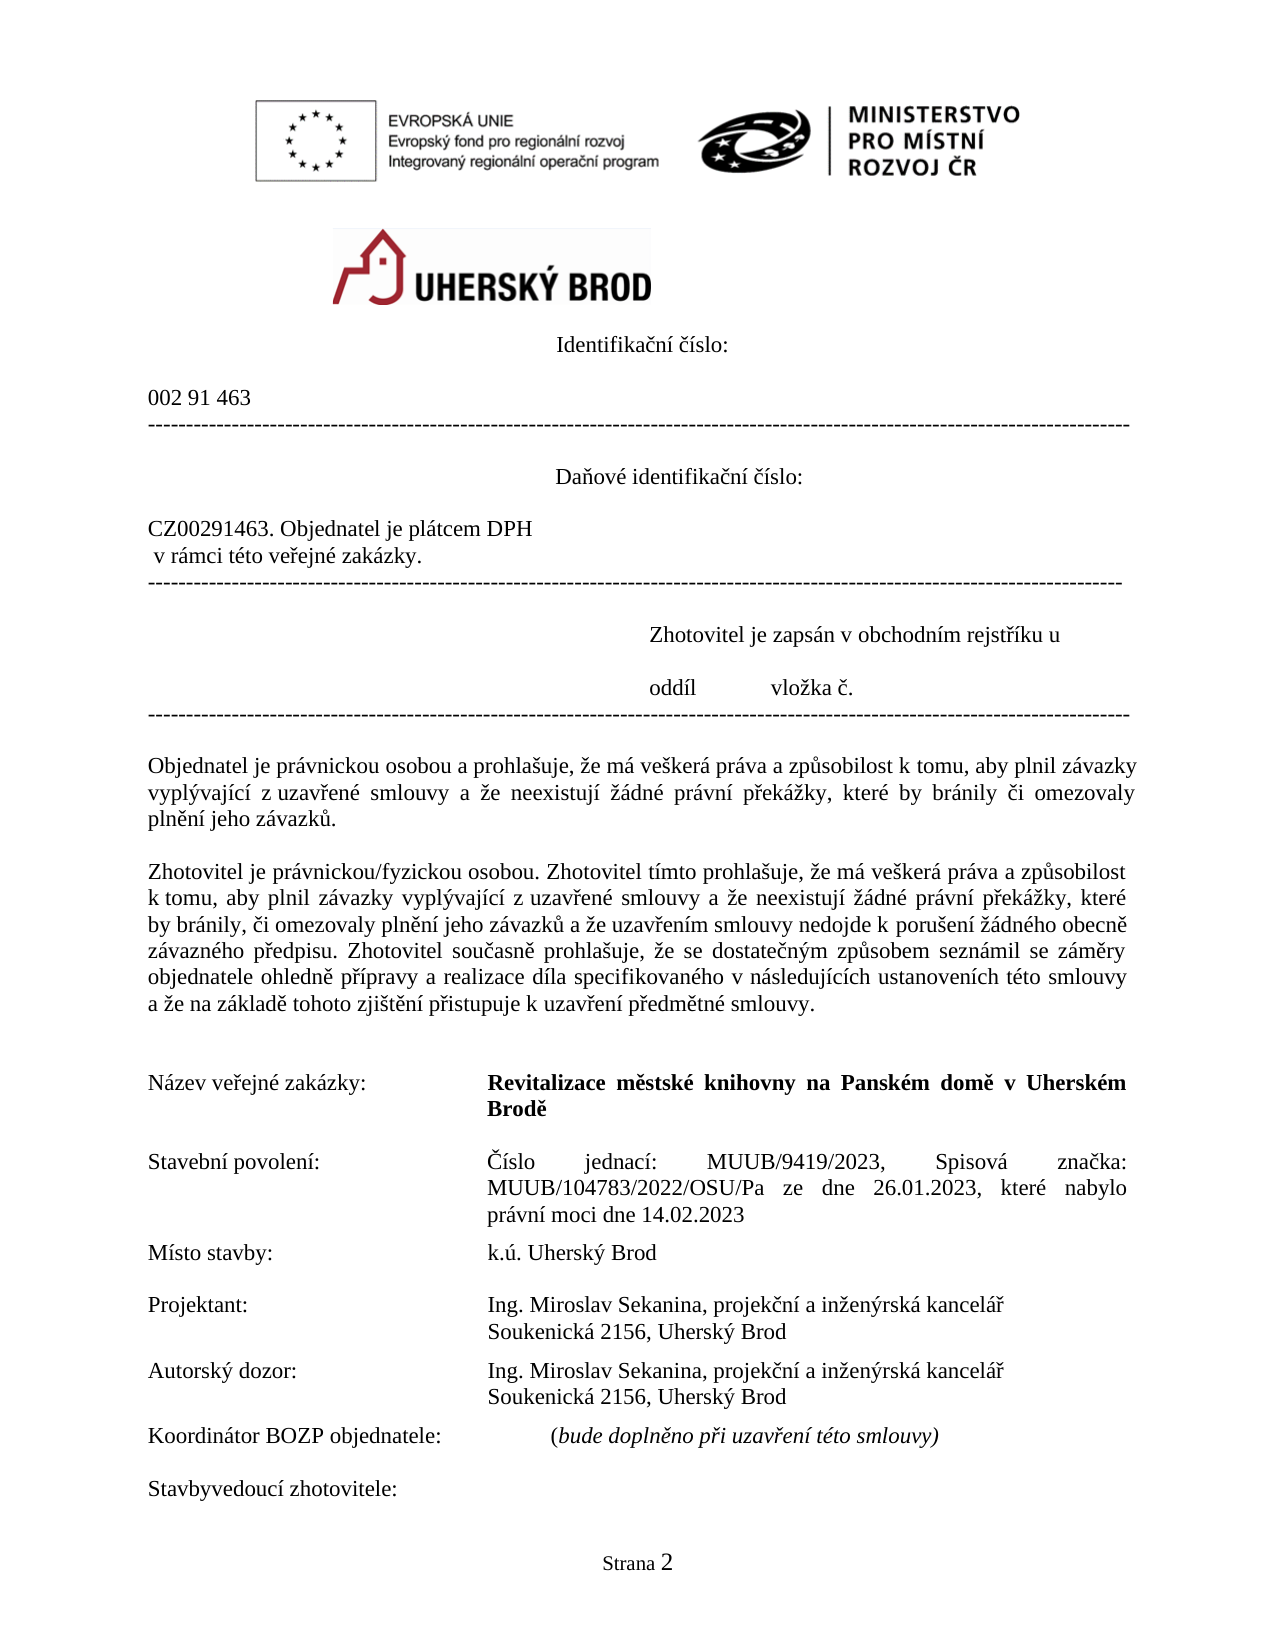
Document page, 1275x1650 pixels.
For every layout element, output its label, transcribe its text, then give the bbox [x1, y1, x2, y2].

text -------------------------------------------------------------------------------------------------------------------------------- [148, 568, 1137, 594]
text Místo stavby: k.ú. Uherský Brod [148, 1239, 1127, 1266]
text --------------------------------------------------------------------------------------------------------------------------------- [148, 410, 1137, 436]
text Autorský dozor: Ing. Miroslav Sekanina, projekční a inženýrská kancelář [148, 1357, 1127, 1383]
text Zhotovitel je zapsán v obchodním rejstříku u [649, 621, 1137, 647]
text Identifikační číslo: [148, 331, 1137, 357]
text Soukenická 2156, Uherský Brod [148, 1318, 1127, 1344]
text Daňové identifikační číslo: [148, 463, 1137, 489]
picture [229, 73, 1046, 208]
text Stavební povolení: Číslo jednací: MUUB/9419/2023, Spisová značka: MUUB/104783/2022/OSU/Pa ze dne 26.01.2023, které nabylo právní moci dne 14.02.2023 [148, 1148, 1127, 1227]
text oddíl vložka č. [649, 673, 1137, 700]
text Soukenická 2156, Uherský Brod [148, 1383, 1127, 1409]
text Stavbyvedoucí zhotovitele: [148, 1474, 1127, 1501]
text Zhotovitel je právnickou/fyzickou osobou. Zhotovitel tímto prohlašuje, že má veškerá práva a způsobilost k tomu, aby plnil závazky vyplývající z uzavřené smlouvy a že neexistují žádné právní překážky, které by bránily, či omezovaly plnění jeho závazků a že uzavřením smlouvy nedojde k porušení žádného obecně závazného předpisu. Zhotovitel současně prohlašuje, že se dostatečným způsobem seznámil se záměry objednatele ohledně přípravy a realizace díla specifikovaného v následujících ustanoveních této smlouvy a že na základě tohoto zjištění přistupuje k uzavření předmětné smlouvy. [148, 858, 1127, 1016]
text 002 91 463 [148, 384, 1137, 410]
text CZ00291463. Objednatel je plátcem DPH [148, 515, 1137, 542]
text Projektant: Ing. Miroslav Sekanina, projekční a inženýrská kancelář [148, 1291, 1127, 1318]
text Název veřejné zakázky: Revitalizace městské knihovny na Panském domě v Uherském Brodě [148, 1069, 1127, 1122]
text --------------------------------------------------------------------------------------------------------------------------------- [148, 700, 1137, 726]
text v rámci této veřejné zakázky. [148, 542, 1137, 568]
picture [332, 228, 651, 305]
text Objednatel je právnickou osobou a prohlašuje, že má veškerá práva a způsobilost k tomu, aby plnil závazky vyplývající z uzavřené smlouvy a že neexistují žádné právní překážky, které by bránily či omezovaly plnění jeho závazků. [148, 753, 1137, 832]
text Koordinátor BOZP objednatele: (bude doplněno při uzavření této smlouvy) [148, 1422, 1127, 1448]
